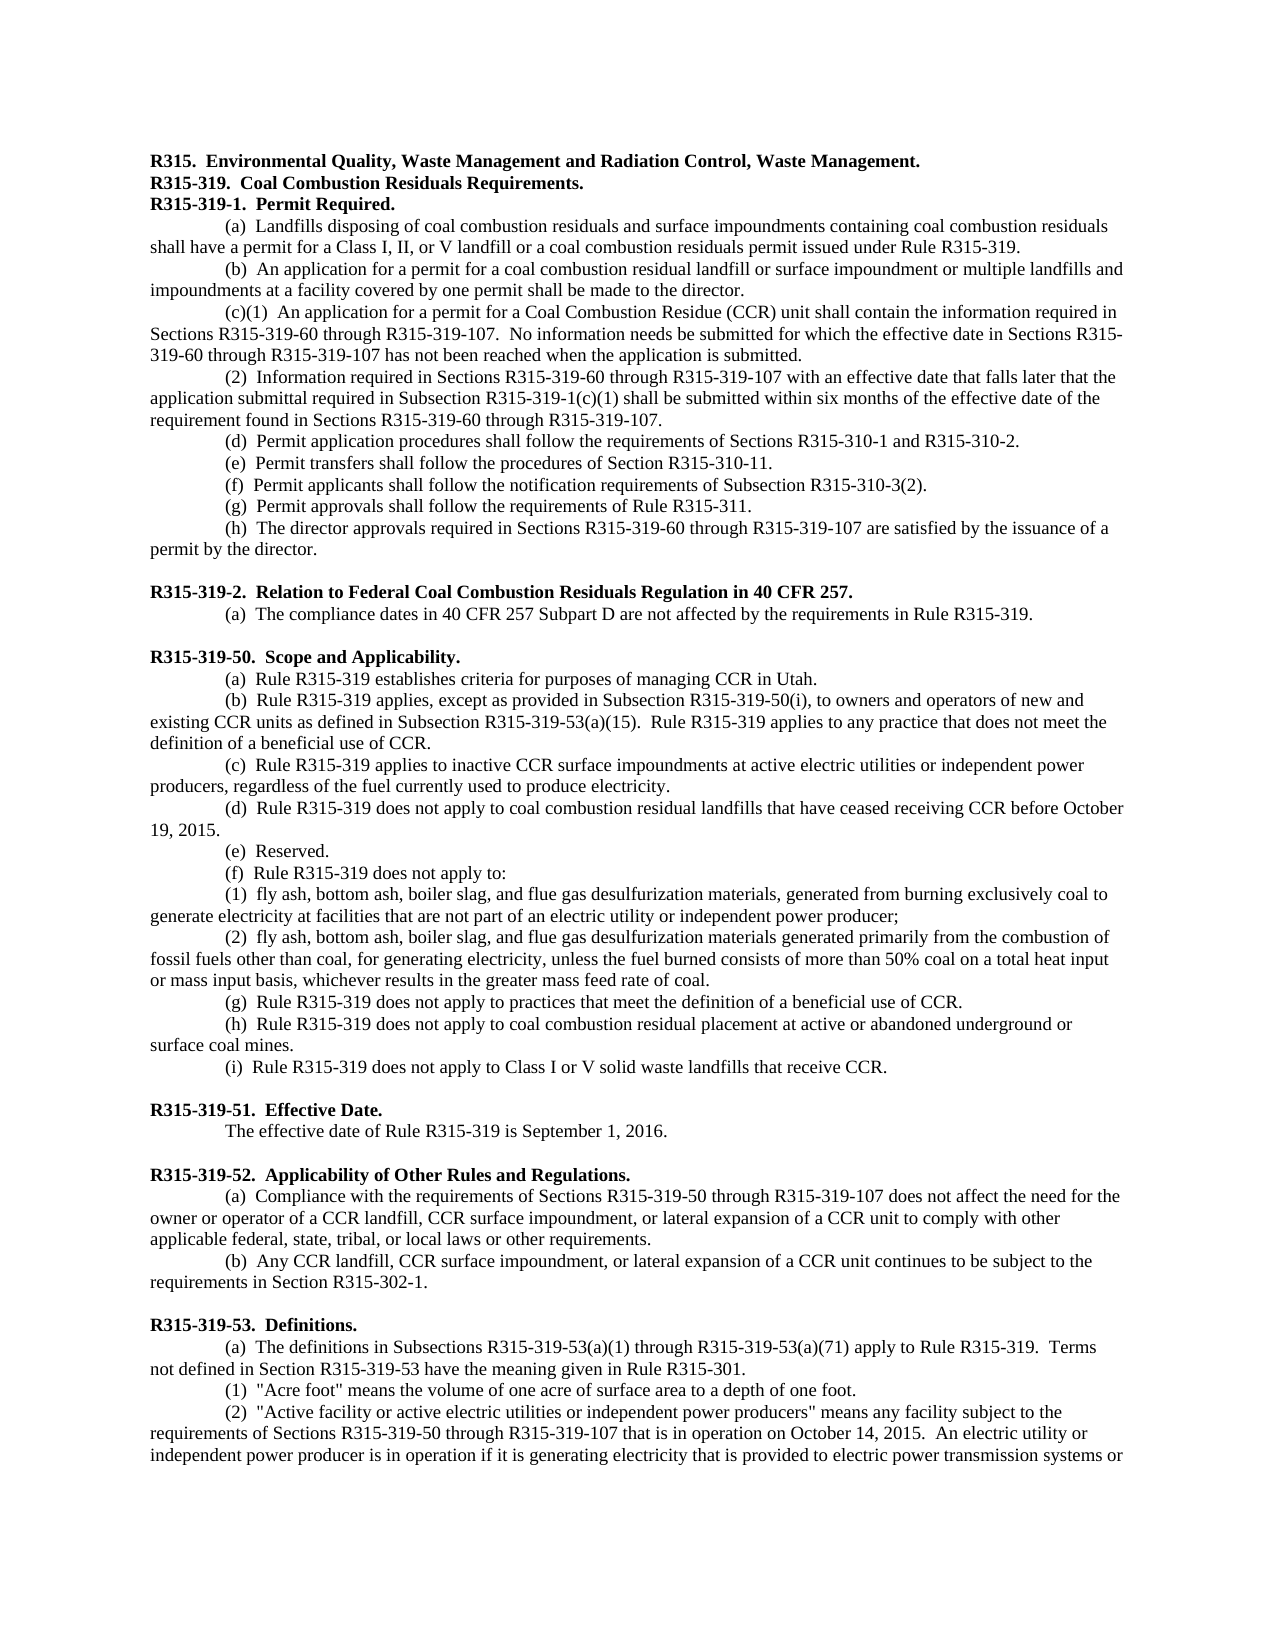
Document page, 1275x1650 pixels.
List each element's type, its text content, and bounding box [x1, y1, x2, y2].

text R315-319-53. Definitions. [150, 1314, 1125, 1336]
text The effective date of Rule R315-319 is September 1, 2016. [150, 1120, 1125, 1142]
text (1) fly ash, bottom ash, boiler slag, and flue gas desulfurization materials, generated from burning exclusively coal to generate electricity at facilities that are not part of an electric utility or independent power producer; [150, 883, 1125, 926]
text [150, 1401, 1125, 1465]
text (d) Permit application procedures shall follow the requirements of Sections R315-310-1 and R315-310-2. [150, 430, 1125, 452]
text R315-319-50. Scope and Applicability. [150, 646, 1125, 667]
text (h) The director approvals required in Sections R315-319-60 through R315-319-107 are satisfied by the issuance of a permit by the director. [150, 517, 1125, 560]
text (d) Rule R315-319 does not apply to coal combustion residual landfills that have ceased receiving CCR before October 19, 2015. [150, 797, 1125, 840]
text R315-319-2. Relation to Federal Coal Combustion Residuals Regulation in 40 CFR 257. [150, 581, 1125, 603]
text (c)(1) An application for a permit for a Coal Combustion Residue (CCR) unit shall contain the information required in Sections R315-319-60 through R315-319-107. No information needs be submitted for which the effective date in Sections R315-319-60 through R315-319-107 has not been reached when the application is submitted. [150, 301, 1125, 366]
text (2) Information required in Sections R315-319-60 through R315-319-107 with an effective date that falls later that the application submittal required in Subsection R315-319-1(c)(1) shall be submitted within six months of the effective date of the requirement found in Sections R315-319-60 through R315-319-107. [150, 366, 1125, 430]
text R315-319-51. Effective Date. [150, 1099, 1125, 1120]
text (b) Rule R315-319 applies, except as provided in Subsection R315-319-50(i), to owners and operators of new and existing CCR units as defined in Subsection R315-319-53(a)(15). Rule R315-319 applies to any practice that does not meet the definition of a beneficial use of CCR. [150, 689, 1125, 754]
text (b) Any CCR landfill, CCR surface impoundment, or lateral expansion of a CCR unit continues to be subject to the requirements in Section R315-302-1. [150, 1250, 1125, 1293]
text R315. Environmental Quality, Waste Management and Radiation Control, Waste Management. [150, 150, 1125, 172]
text R315-319. Coal Combustion Residuals Requirements. [150, 172, 1125, 193]
text (f) Rule R315-319 does not apply to: [150, 862, 1125, 883]
text (h) Rule R315-319 does not apply to coal combustion residual placement at active or abandoned underground or surface coal mines. [150, 1012, 1125, 1056]
text (e) Reserved. [150, 840, 1125, 862]
text (g) Permit approvals shall follow the requirements of Rule R315-311. [150, 495, 1125, 517]
text (i) Rule R315-319 does not apply to Class I or V solid waste landfills that receive CCR. [150, 1056, 1125, 1077]
text (g) Rule R315-319 does not apply to practices that meet the definition of a beneficial use of CCR. [150, 991, 1125, 1012]
text (c) Rule R315-319 applies to inactive CCR surface impoundments at active electric utilities or independent power producers, regardless of the fuel currently used to produce electricity. [150, 754, 1125, 797]
text R315-319-1. Permit Required. [150, 193, 1125, 215]
text (a) Rule R315-319 establishes criteria for purposes of managing CCR in Utah. [150, 667, 1125, 689]
text (e) Permit transfers shall follow the procedures of Section R315-310-11. [150, 452, 1125, 473]
text R315-319-52. Applicability of Other Rules and Regulations. [150, 1163, 1125, 1185]
text (1) "Acre foot" means the volume of one acre of surface area to a depth of one foot. [150, 1379, 1125, 1401]
text (f) Permit applicants shall follow the notification requirements of Subsection R315-310-3(2). [150, 473, 1125, 495]
text (2) fly ash, bottom ash, boiler slag, and flue gas desulfurization materials generated primarily from the combustion of fossil fuels other than coal, for generating electricity, unless the fuel burned consists of more than 50% coal on a total heat input or mass input basis, whichever results in the greater mass feed rate of coal. [150, 926, 1125, 991]
text (a) The definitions in Subsections R315-319-53(a)(1) through R315-319-53(a)(71) apply to Rule R315-319. Terms not defined in Section R315-319-53 have the meaning given in Rule R315-301. [150, 1336, 1125, 1379]
text (a) The compliance dates in 40 CFR 257 Subpart D are not affected by the requirements in Rule R315-319. [150, 603, 1125, 624]
text (a) Landfills disposing of coal combustion residuals and surface impoundments containing coal combustion residuals shall have a permit for a Class I, II, or V landfill or a coal combustion residuals permit issued under Rule R315-319. [150, 215, 1125, 258]
text (b) An application for a permit for a coal combustion residual landfill or surface impoundment or multiple landfills and impoundments at a facility covered by one permit shall be made to the director. [150, 258, 1125, 301]
text (a) Compliance with the requirements of Sections R315-319-50 through R315-319-107 does not affect the need for the owner or operator of a CCR landfill, CCR surface impoundment, or lateral expansion of a CCR unit to comply with other applicable federal, state, tribal, or local laws or other requirements. [150, 1185, 1125, 1250]
